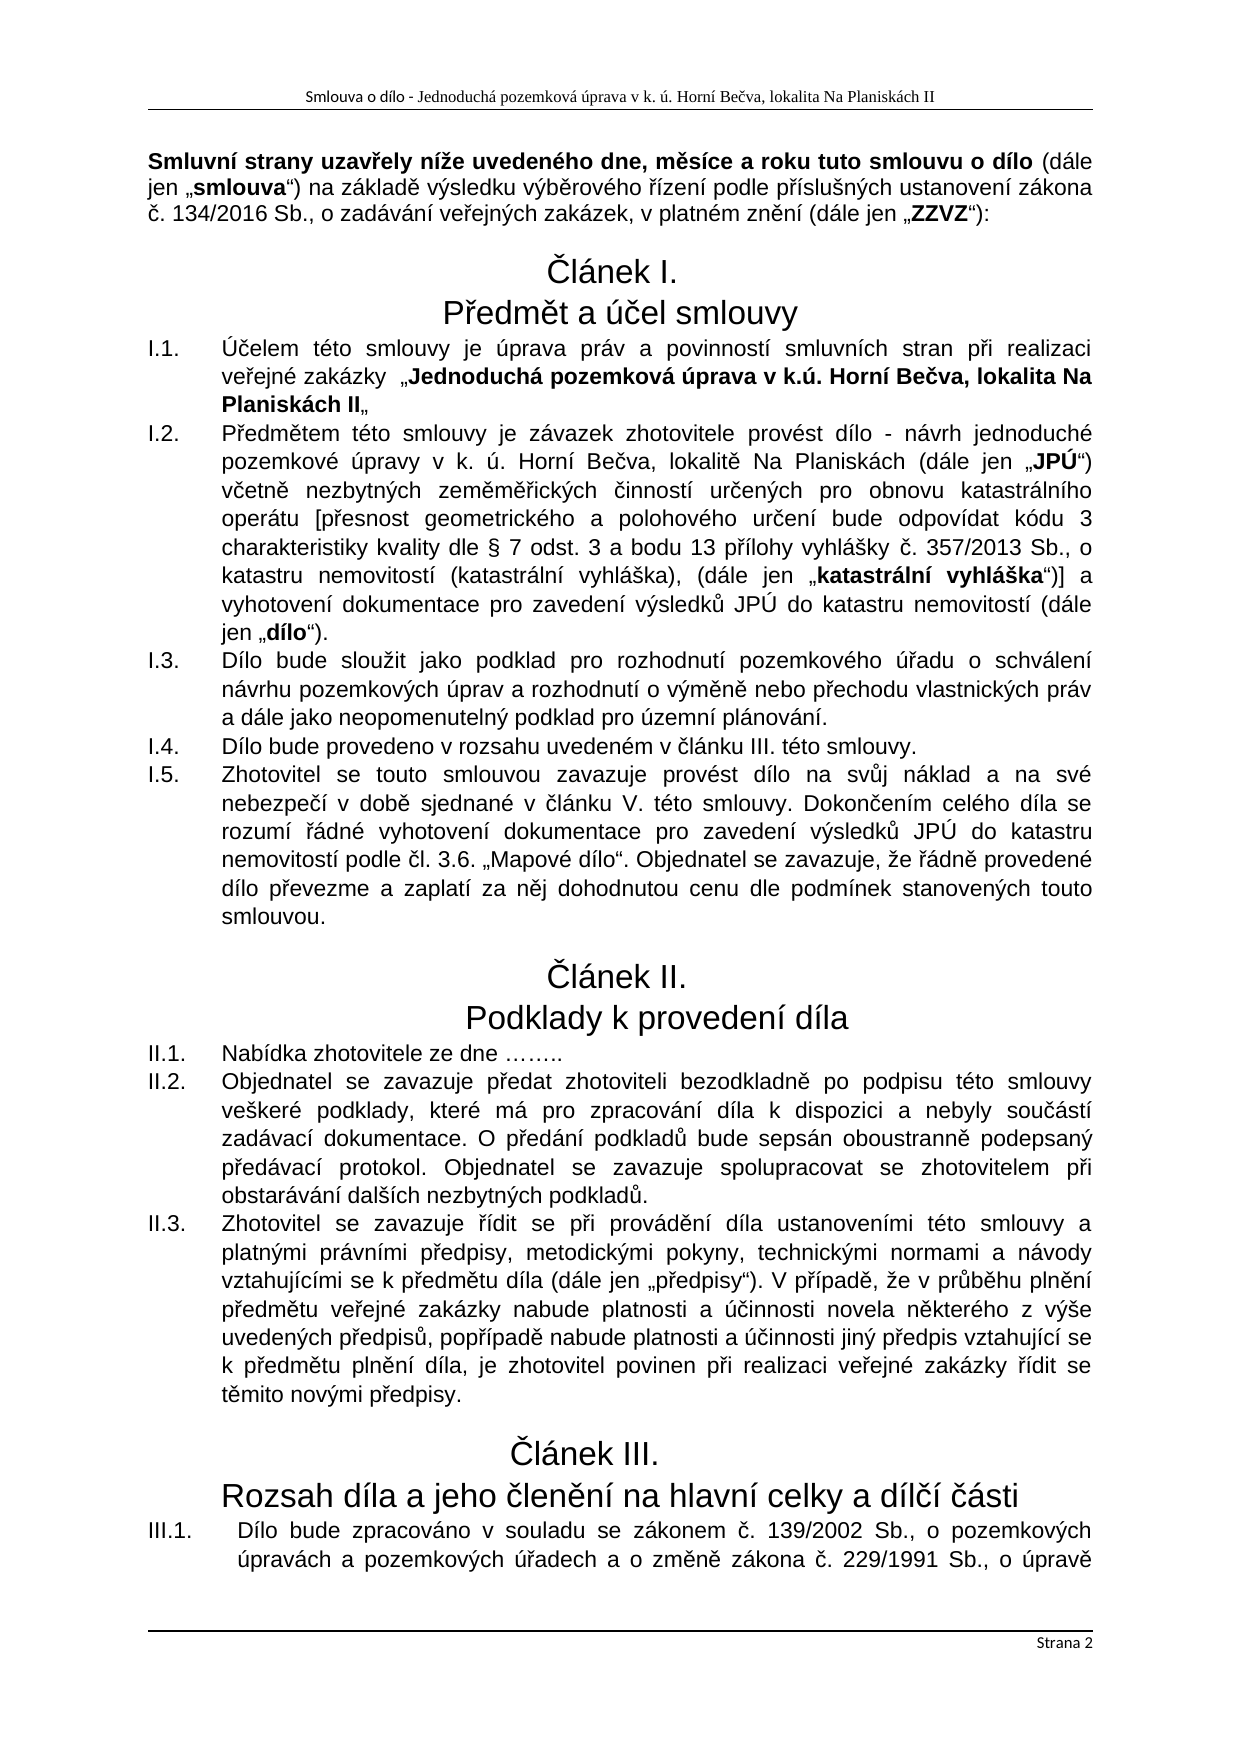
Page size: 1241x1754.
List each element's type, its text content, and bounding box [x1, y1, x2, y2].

list Dílo bude sloužit jako podklad pro rozhodnutí pozemkového úřadu o schválení návrhu pozemkových úprav a rozhodnutí o výměně nebo přechodu vlastnických práv a dále jako neopomenutelný podklad pro územní plánování. [148, 647, 1093, 731]
text Smluvní strany uzavřely níže uvedeného dne, měsíce a roku tuto smlouvu o dílo (dále jen „smlouva“) na základě výsledku výběrového řízení podle příslušných ustanovení zákona č. 134/2016 Sb., o zadávání veřejných zakázek, v platném znění (dále jen „ZZVZ“): [148, 148, 1093, 227]
list Zhotovitel se touto smlouvou zavazuje provést dílo na svůj náklad a na své nebezpečí v době sjednané v článku V. této smlouvy. Dokončením celého díla se rozumí řádné vyhotovení dokumentace pro zavedení výsledků JPÚ do katastru nemovitostí podle čl. 3.6. „Mapové dílo“. Objednatel se zavazuje, že řádně provedené dílo převezme a zaplatí za něj dohodnutou cenu dle podmínek stanovených touto smlouvou. [148, 761, 1093, 930]
list Dílo bude provedeno v rozsahu uvedeném v článku III. této smlouvy. [148, 733, 1093, 759]
list Předmětem této smlouvy je závazek zhotovitele provést dílo - návrh jednoduché pozemkové úpravy v k. ú. Horní Bečva, lokalitě Na Planiskách (dále jen „JPÚ“) včetně nezbytných zeměměřických činností určených pro obnovu katastrálního operátu [přesnost geometrického a polohového určení bude odpovídat kódu 3 charakteristiky kvality dle § 7 odst. 3 a bodu 13 přílohy vyhlášky č. 357/2013 Sb., o katastru nemovitostí (katastrální vyhláška), (dále jen „katastrální vyhláška“)] a vyhotovení dokumentace pro zavedení výsledků JPÚ do katastru nemovitostí (dále jen „dílo“). [148, 420, 1093, 645]
list Objednatel se zavazuje předat zhotoviteli bezodkladně po podpisu této smlouvy veškeré podklady, které má pro zpracování díla k dispozici a nebyly součástí zadávací dokumentace. O předání podkladů bude sepsán oboustranně podepsaný předávací protokol. Objednatel se zavazuje spolupracovat se zhotovitelem při obstarávání dalších nezbytných podkladů. [148, 1068, 1093, 1208]
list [148, 1517, 1093, 1572]
list Účelem této smlouvy je úprava práv a povinností smluvních stran při realizaci veřejné zakázky „Jednoduchá pozemková úprava v k.ú. Horní Bečva, lokalita Na Planiskách II„ [148, 334, 1093, 418]
subtitle Podklady k provedení díla [148, 957, 1093, 1037]
subtitle Rozsah díla a jeho členění na hlavní celky a dílčí části [148, 1434, 1093, 1514]
subtitle Předmět a účel smlouvy [148, 252, 1093, 332]
list Zhotovitel se zavazuje řídit se při provádění díla ustanoveními této smlouvy a platnými právními předpisy, metodickými pokyny, technickými normami a návody vztahujícími se k předmětu díla (dále jen „předpisy“). V případě, že v průběhu plnění předmětu veřejné zakázky nabude platnosti a účinnosti novela některého z výše uvedených předpisů, popřípadě nabude platnosti a účinnosti jiný předpis vztahující se k předmětu plnění díla, je zhotovitel povinen při realizaci veřejné zakázky řídit se těmito novými předpisy. [148, 1210, 1093, 1407]
list Nabídka zhotovitele ze dne …….. [148, 1040, 1093, 1066]
